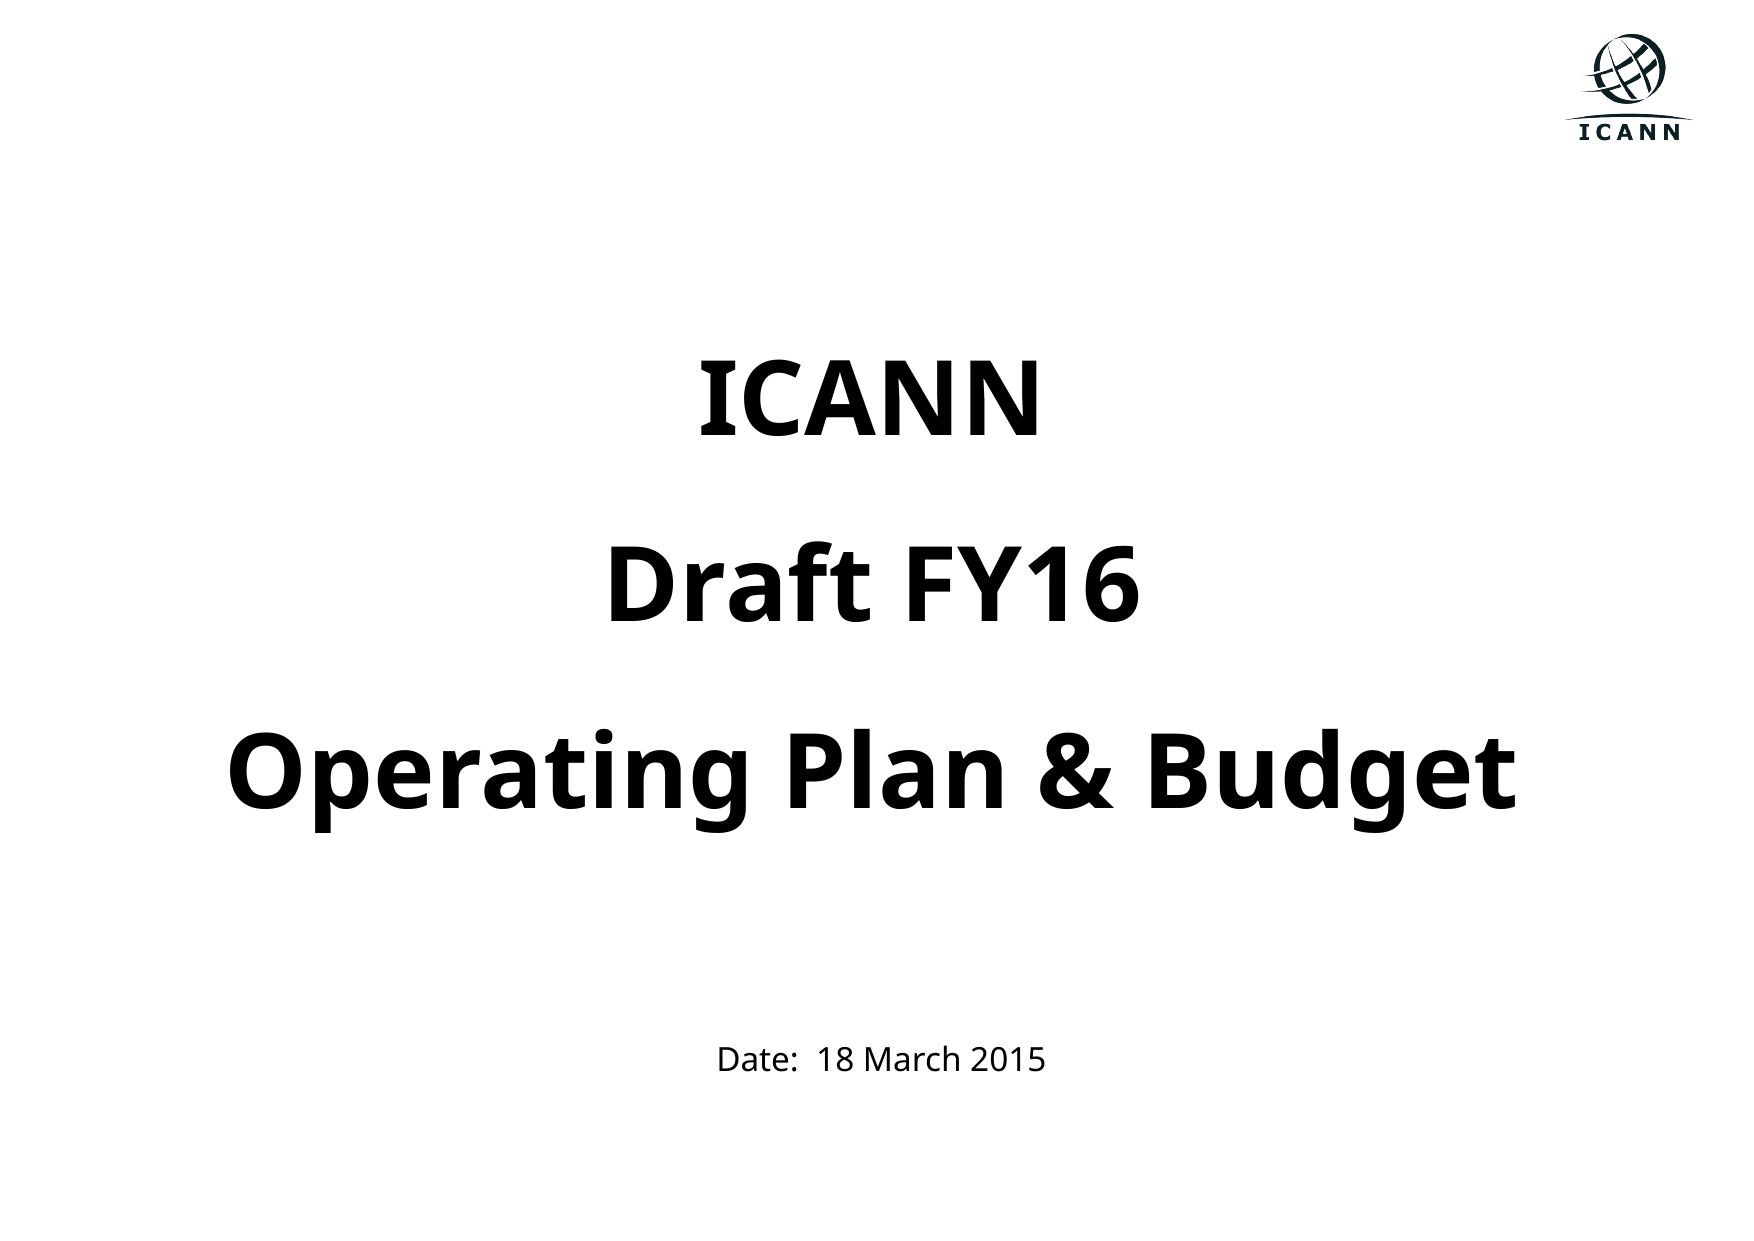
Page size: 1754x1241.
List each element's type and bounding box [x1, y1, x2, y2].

picture [1556, 30, 1702, 144]
